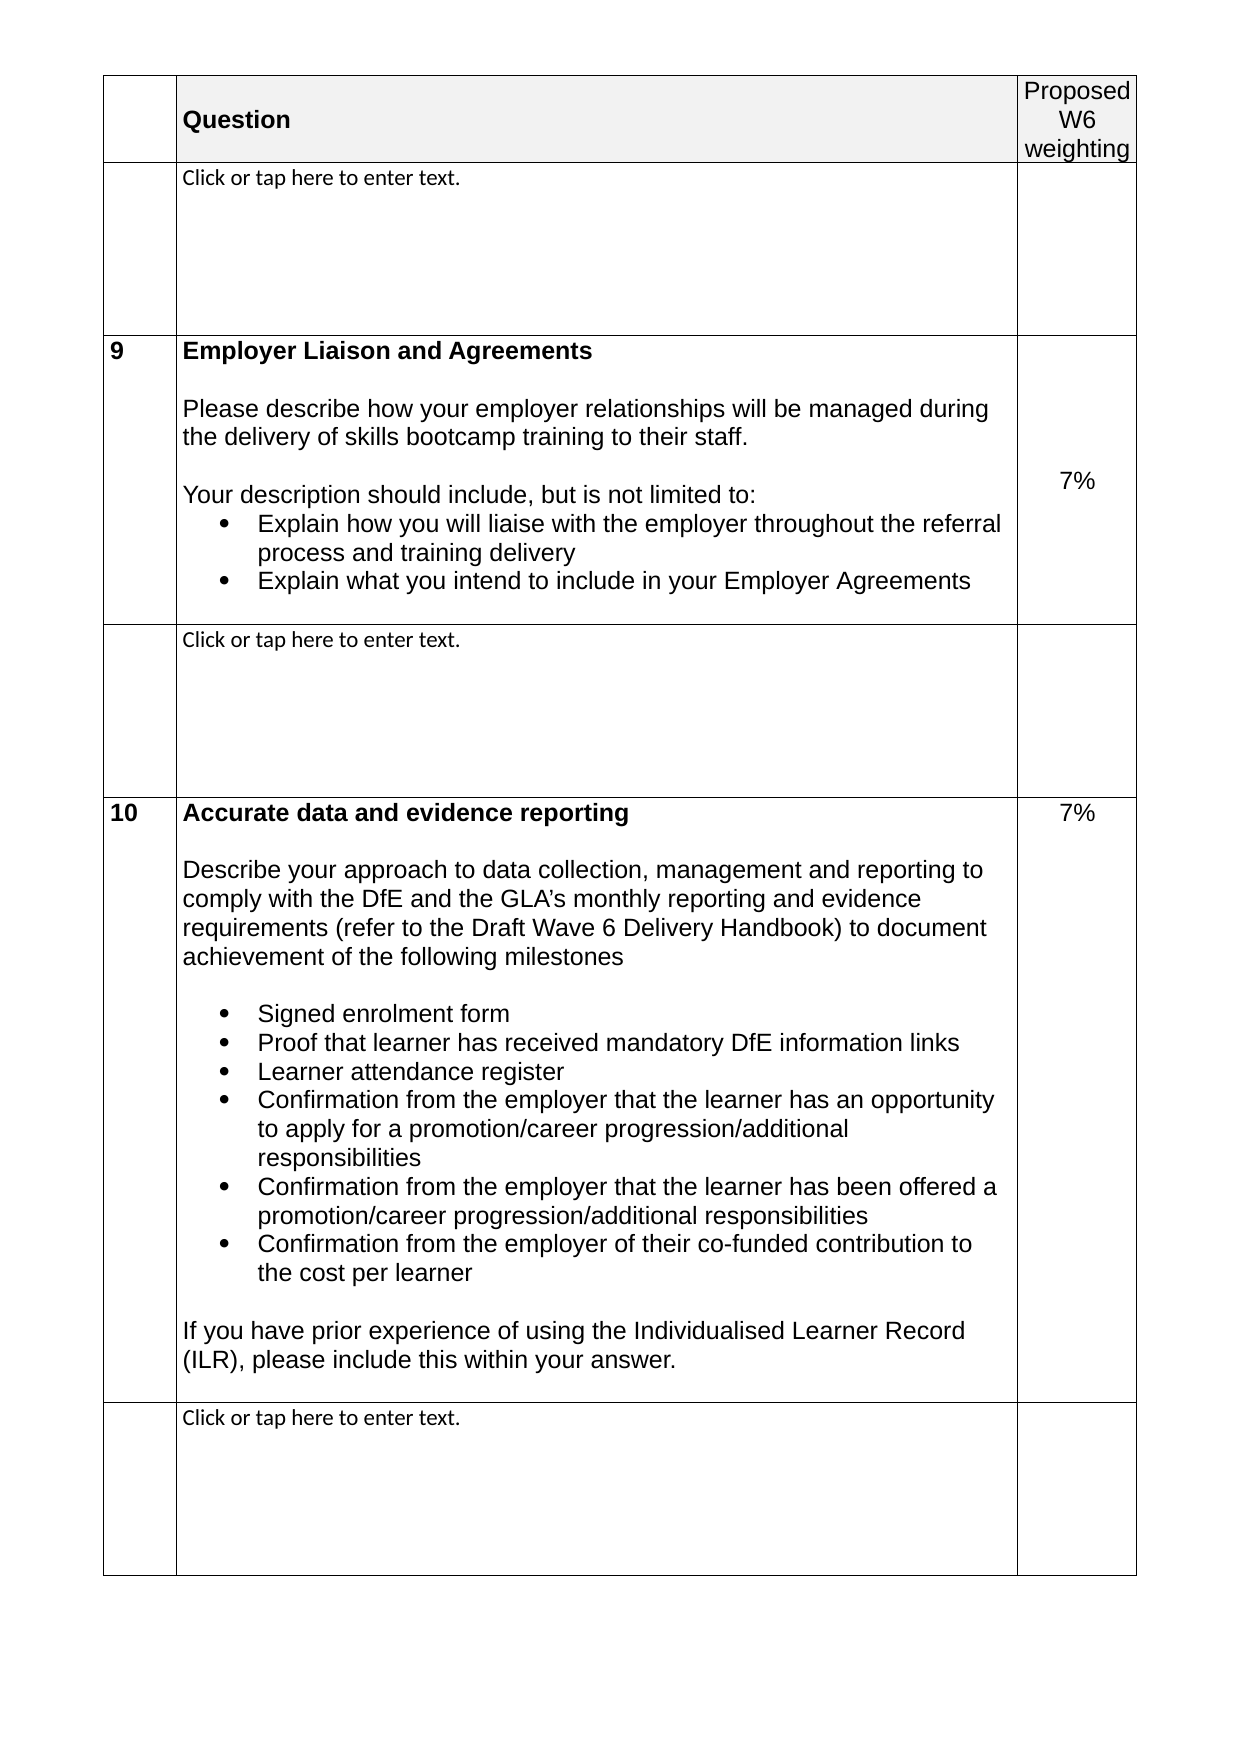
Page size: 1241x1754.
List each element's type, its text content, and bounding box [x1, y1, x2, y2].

table_cell [177, 625, 1017, 797]
table_cell 10 [104, 798, 176, 1402]
table_cell 7% [1018, 798, 1136, 1402]
table_cell [1018, 163, 1136, 335]
table_header Proposed W6 weighting [1018, 76, 1136, 162]
table_cell 9 [104, 336, 176, 624]
table_header Question [177, 76, 1017, 162]
table_cell [104, 163, 176, 335]
table_cell [104, 625, 176, 797]
table_cell [1018, 1403, 1136, 1575]
table_cell [177, 163, 1017, 335]
table_cell Accurate data and evidence reporting Describe your approach to data collection, management and reporting to comply with the DfE and the GLA’s monthly reporting and evidence requirements (refer to the Draft Wave 6 Delivery Handbook) to document achievement of the following milestones Signed enrolment form Proof that learner has received mandatory DfE information links Learner attendance register Confirmation from the employer that the learner has an opportunity to apply for a promotion/career progression/additional responsibilities Confirmation from the employer that the learner has been offered a promotion/career progression/additional responsibilities Confirmation from the employer of their co-funded contribution to the cost per learner If you have prior experience of using the Individualised Learner Record (ILR), please include this within your answer. [177, 798, 1017, 1402]
table_header [104, 76, 176, 162]
table_cell 7% [1018, 336, 1136, 624]
table_cell Employer Liaison and Agreements Please describe how your employer relationships will be managed during the delivery of skills bootcamp training to their staff. Your description should include, but is not limited to: Explain how you will liaise with the employer throughout the referral process and training delivery Explain what you intend to include in your Employer Agreements [177, 336, 1017, 624]
table_cell [177, 1403, 1017, 1575]
table_cell [104, 1403, 176, 1575]
table_cell [1018, 625, 1136, 797]
